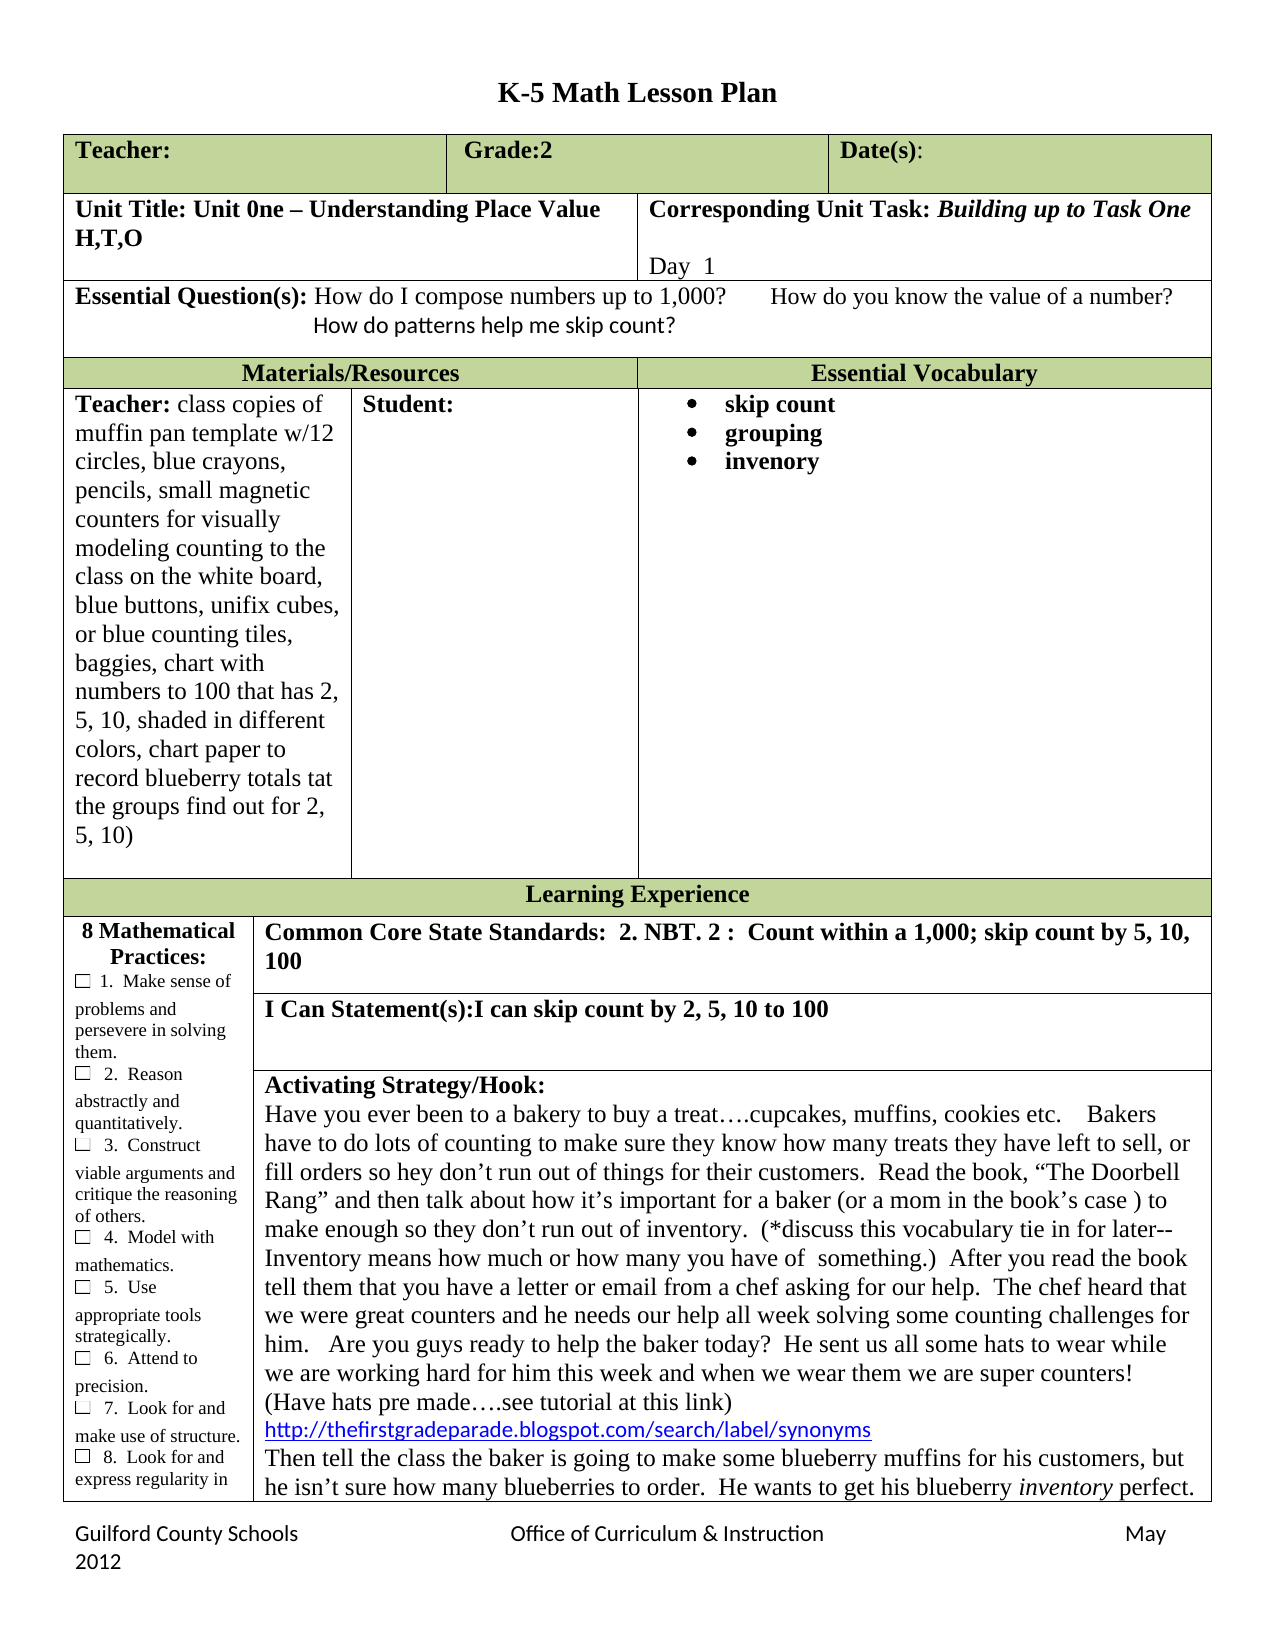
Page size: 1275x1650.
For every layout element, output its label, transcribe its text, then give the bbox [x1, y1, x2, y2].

picture [75, 1351, 91, 1365]
picture [75, 1138, 91, 1151]
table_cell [254, 1071, 1211, 1501]
table_header Date(s): [829, 135, 1211, 193]
picture [75, 1401, 91, 1414]
picture [75, 1066, 91, 1080]
table_cell Teacher: class copies of muffin pan template w/12 circles, blue crayons, pencils, small magnetic counters for visually modeling counting to the class on the white board, blue buttons, unifix cubes, or blue counting tiles, baggies, chart with numbers to 100 that has 2, 5, 10, shaded in different colors, chart paper to record blueberry totals tat the groups find out for 2, 5, 10) [64, 389, 351, 878]
table_cell Corresponding Unit Task: Building up to Task One Day 1 [638, 194, 1211, 280]
table_cell Essential Question(s): How do I compose numbers up to 1,000? How do you know the value of a number? How do patterns help me skip count? [64, 281, 1211, 357]
picture [75, 1280, 91, 1294]
table_header Grade:2 [447, 135, 828, 193]
picture [75, 1230, 91, 1244]
table_cell 8 Mathematical Practices: 1. Make sense of problems and persevere in solving them. 2. Reason abstractly and quantitatively. 3. Construct viable arguments and critique the reasoning of others. 4. Model with mathematics. 5. Use appropriate tools strategically. 6. Attend to precision. 7. Look for and make use of structure. 8. Look for and express regularity in repeated reasoning. [64, 917, 253, 1501]
table_cell Materials/Resources [64, 358, 637, 388]
picture [75, 974, 91, 988]
table_cell Student: [352, 389, 638, 878]
table_cell Essential Vocabulary [638, 358, 1211, 388]
text K-5 Math Lesson Plan [75, 75, 1200, 108]
table_cell Unit Title: Unit 0ne – Understanding Place Value H,T,O [64, 194, 637, 280]
table_cell Learning Experience [64, 879, 1211, 916]
table_cell I Can Statement(s):I can skip count by 2, 5, 10 to 100 [254, 994, 1211, 1069]
table_header Teacher: [64, 135, 446, 193]
table_cell skip count grouping invenory [639, 389, 1211, 878]
table_cell Common Core State Standards: 2. NBT. 2 : Count within a 1,000; skip count by 5, 10, 100 [254, 917, 1211, 993]
